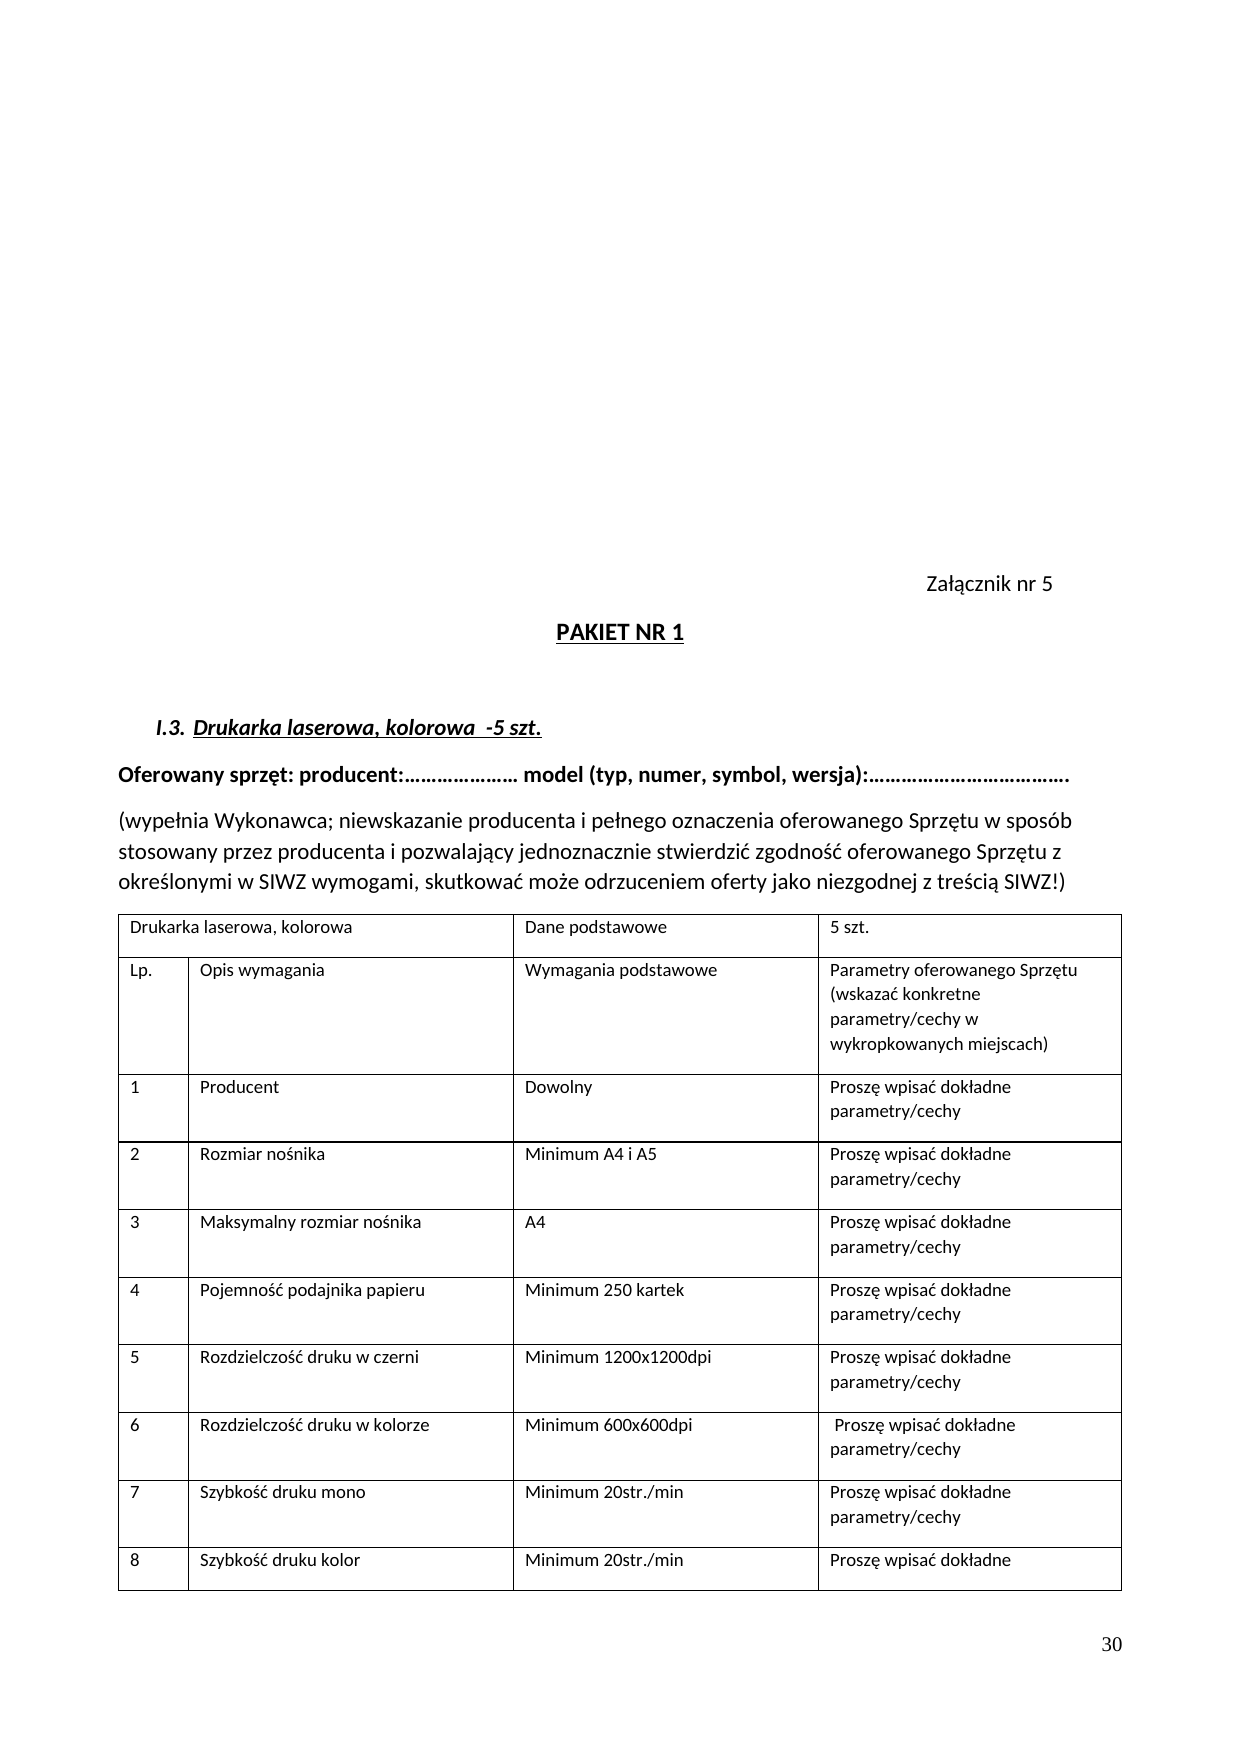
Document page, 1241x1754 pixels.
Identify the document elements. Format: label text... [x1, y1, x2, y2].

table_cell Proszę wpisać dokładne parametry/cechy [819, 1413, 1121, 1479]
table_cell Lp. [119, 958, 188, 1074]
table_cell Rozmiar nośnika [189, 1143, 513, 1209]
text Oferowany sprzęt: producent:………………… model (typ, numer, symbol, wersja):………………………………. [118, 760, 1122, 788]
text PAKIET NR 1 [118, 616, 1122, 647]
table_header Drukarka laserowa, kolorowa [119, 915, 513, 957]
table_cell Minimum A4 i A5 [514, 1143, 818, 1209]
table_cell Minimum 20str./min [514, 1481, 818, 1547]
table_cell 1 [119, 1075, 188, 1141]
table_cell 7 [119, 1481, 188, 1547]
table_cell Opis wymagania [189, 958, 513, 1074]
table_header Dane podstawowe [514, 915, 818, 957]
table_cell Pojemność podajnika papieru [189, 1278, 513, 1344]
table_cell Minimum 20str./min [514, 1548, 818, 1590]
table_cell Minimum 1200x1200dpi [514, 1345, 818, 1412]
table_cell Proszę wpisać dokładne parametry/cechy [819, 1075, 1121, 1141]
table_cell Minimum 600x600dpi [514, 1413, 818, 1479]
table_cell Proszę wpisać dokładne parametry/cechy [819, 1143, 1121, 1209]
table_cell Wymagania podstawowe [514, 958, 818, 1074]
table_cell 4 [119, 1278, 188, 1344]
table_cell A4 [514, 1210, 818, 1277]
list Drukarka laserowa, kolorowa -5 szt. [156, 713, 1122, 741]
table_cell 5 [119, 1345, 188, 1412]
table_cell Szybkość druku mono [189, 1481, 513, 1547]
table_cell Proszę wpisać dokładne parametry/cechy [819, 1210, 1121, 1277]
table_cell Producent [189, 1075, 513, 1141]
text Załącznik nr 5 [118, 569, 1122, 598]
table_cell 3 [119, 1210, 188, 1277]
table_cell Dowolny [514, 1075, 818, 1141]
table_cell Parametry oferowanego Sprzętu (wskazać konkretne parametry/cechy w wykropkowanych miejscach) [819, 958, 1121, 1074]
table_cell Proszę wpisać dokładne parametry/cechy [819, 1278, 1121, 1344]
table_cell Rozdzielczość druku w czerni [189, 1345, 513, 1412]
text (wypełnia Wykonawca; niewskazanie producenta i pełnego oznaczenia oferowanego Sprzętu w sposób stosowany przez producenta i pozwalający jednoznacznie stwierdzić zgodność oferowanego Sprzętu z określonymi w SIWZ wymogami, skutkować może odrzuceniem oferty jako niezgodnej z treścią SIWZ!) [118, 807, 1122, 895]
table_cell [819, 1548, 1121, 1590]
table_cell 2 [119, 1143, 188, 1209]
table_cell Proszę wpisać dokładne parametry/cechy [819, 1345, 1121, 1412]
table_cell Proszę wpisać dokładne parametry/cechy [819, 1481, 1121, 1547]
table_cell 6 [119, 1413, 188, 1479]
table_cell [189, 1548, 513, 1590]
table_cell 8 [119, 1548, 188, 1590]
table_cell Minimum 250 kartek [514, 1278, 818, 1344]
table_cell Maksymalny rozmiar nośnika [189, 1210, 513, 1277]
table_header 5 szt. [819, 915, 1121, 957]
table_cell Rozdzielczość druku w kolorze [189, 1413, 513, 1479]
